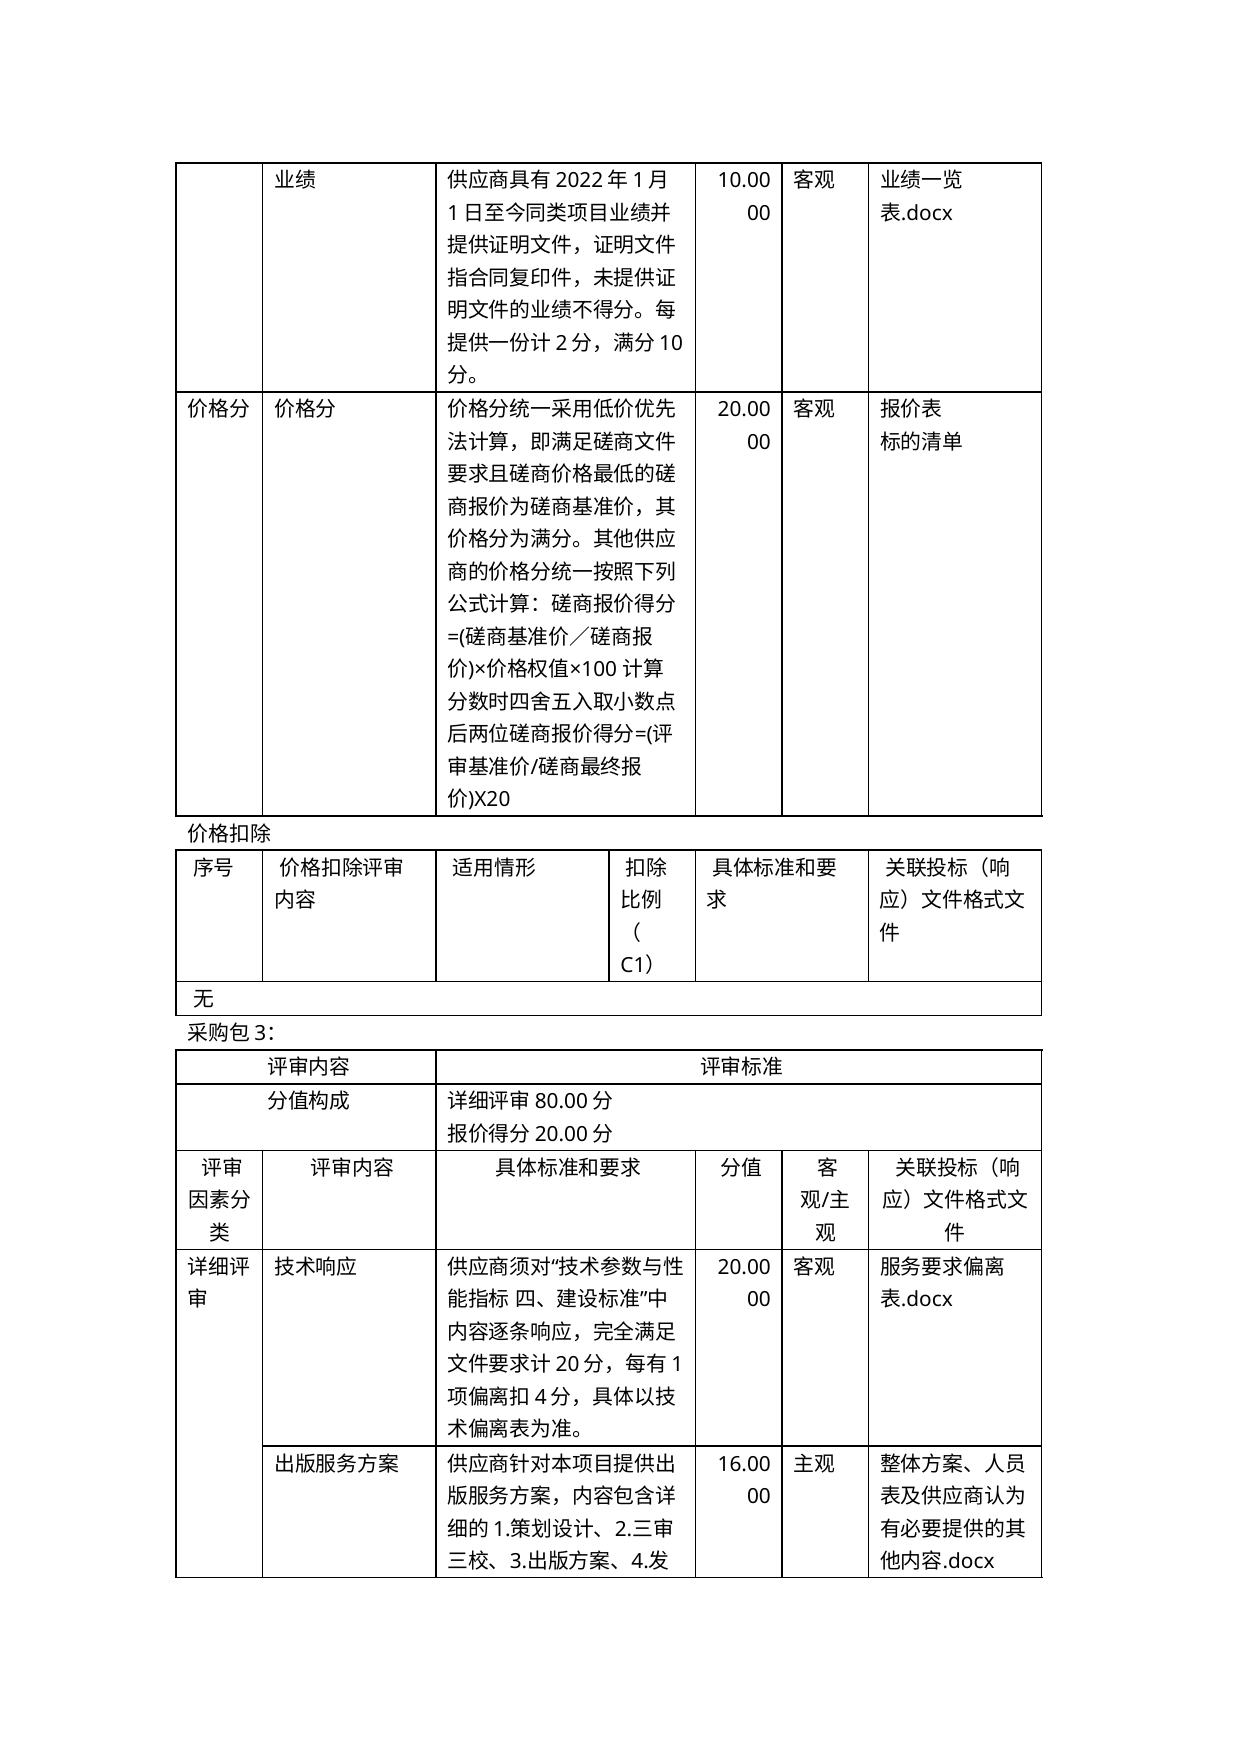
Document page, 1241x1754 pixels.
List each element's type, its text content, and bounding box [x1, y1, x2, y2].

table_cell 分值构成 [177, 1085, 435, 1149]
table_header 序号 [177, 851, 262, 981]
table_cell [437, 1447, 695, 1577]
table_cell 技术响应 [263, 1250, 435, 1445]
table_cell 20.0000 [696, 1250, 781, 1445]
table_cell 供应商具有2022年1月1日至今同类项目业绩并提供证明文件，证明文件指合同复印件，未提供证明文件的业绩不得分。每提供一份计2分，满分10分。 [437, 164, 695, 391]
table_header 适用情形 [437, 851, 608, 981]
table_cell 具体标准和要求 [437, 1151, 695, 1248]
table_cell 业绩一览表.docx [869, 164, 1041, 391]
table_cell 客观 [783, 164, 868, 391]
table_cell 业绩 [263, 164, 435, 391]
table_cell 无 [177, 982, 1041, 1015]
table_cell 出版服务方案 [263, 1447, 435, 1577]
table_cell 分值 [696, 1151, 781, 1248]
table_cell 客观 [783, 393, 868, 815]
table_cell 评审内容 [263, 1151, 435, 1248]
table_header 关联投标（响应）文件格式文件 [869, 851, 1041, 981]
table_cell 客观 [783, 1250, 868, 1445]
table_cell 供应商须对“技术参数与性能指标 四、建设标准”中内容逐条响应，完全满足文件要求计20分，每有1项偏离扣4分，具体以技术偏离表为准。 [437, 1250, 695, 1445]
table_cell 价格分统一采用低价优先法计算，即满足磋商文件要求且磋商价格最低的磋商报价为磋商基准价，其价格分为满分。其他供应商的价格分统一按照下列公式计算：磋商报价得分=(磋商基准价／磋商报价)×价格权值×100 计算分数时四舍五入取小数点后两位磋商报价得分=(评审基准价/磋商最终报价)X20 [437, 393, 695, 815]
table_cell 16.0000 [696, 1447, 781, 1577]
table_cell 20.0000 [696, 393, 781, 815]
table_cell 报价表 标的清单 [869, 393, 1041, 815]
text 采购包3： [187, 1016, 1053, 1049]
table_cell 价格分 [177, 393, 262, 815]
table_cell 详细评审80.00分 报价得分20.00分 [437, 1085, 1041, 1149]
table_header 具体标准和要求 [696, 851, 868, 981]
table_cell 价格分 [263, 393, 435, 815]
table_cell 10.0000 [696, 164, 781, 391]
table_cell 评审因素分类 [177, 1151, 262, 1248]
table_header 评审内容 [177, 1051, 435, 1083]
text 价格扣除 [187, 817, 1053, 849]
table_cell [869, 1447, 1041, 1577]
table_cell 主观 [783, 1447, 868, 1577]
table_header 扣除比例（C1） [610, 851, 695, 981]
table_header 评审标准 [437, 1051, 1041, 1083]
table_cell 客观/主观 [783, 1151, 868, 1248]
table_cell 详细评审 [177, 1250, 262, 1577]
table_header 价格扣除评审内容 [263, 851, 435, 981]
table_cell 关联投标（响应）文件格式文件 [869, 1151, 1041, 1248]
table_cell 服务要求偏离表.docx [869, 1250, 1041, 1445]
